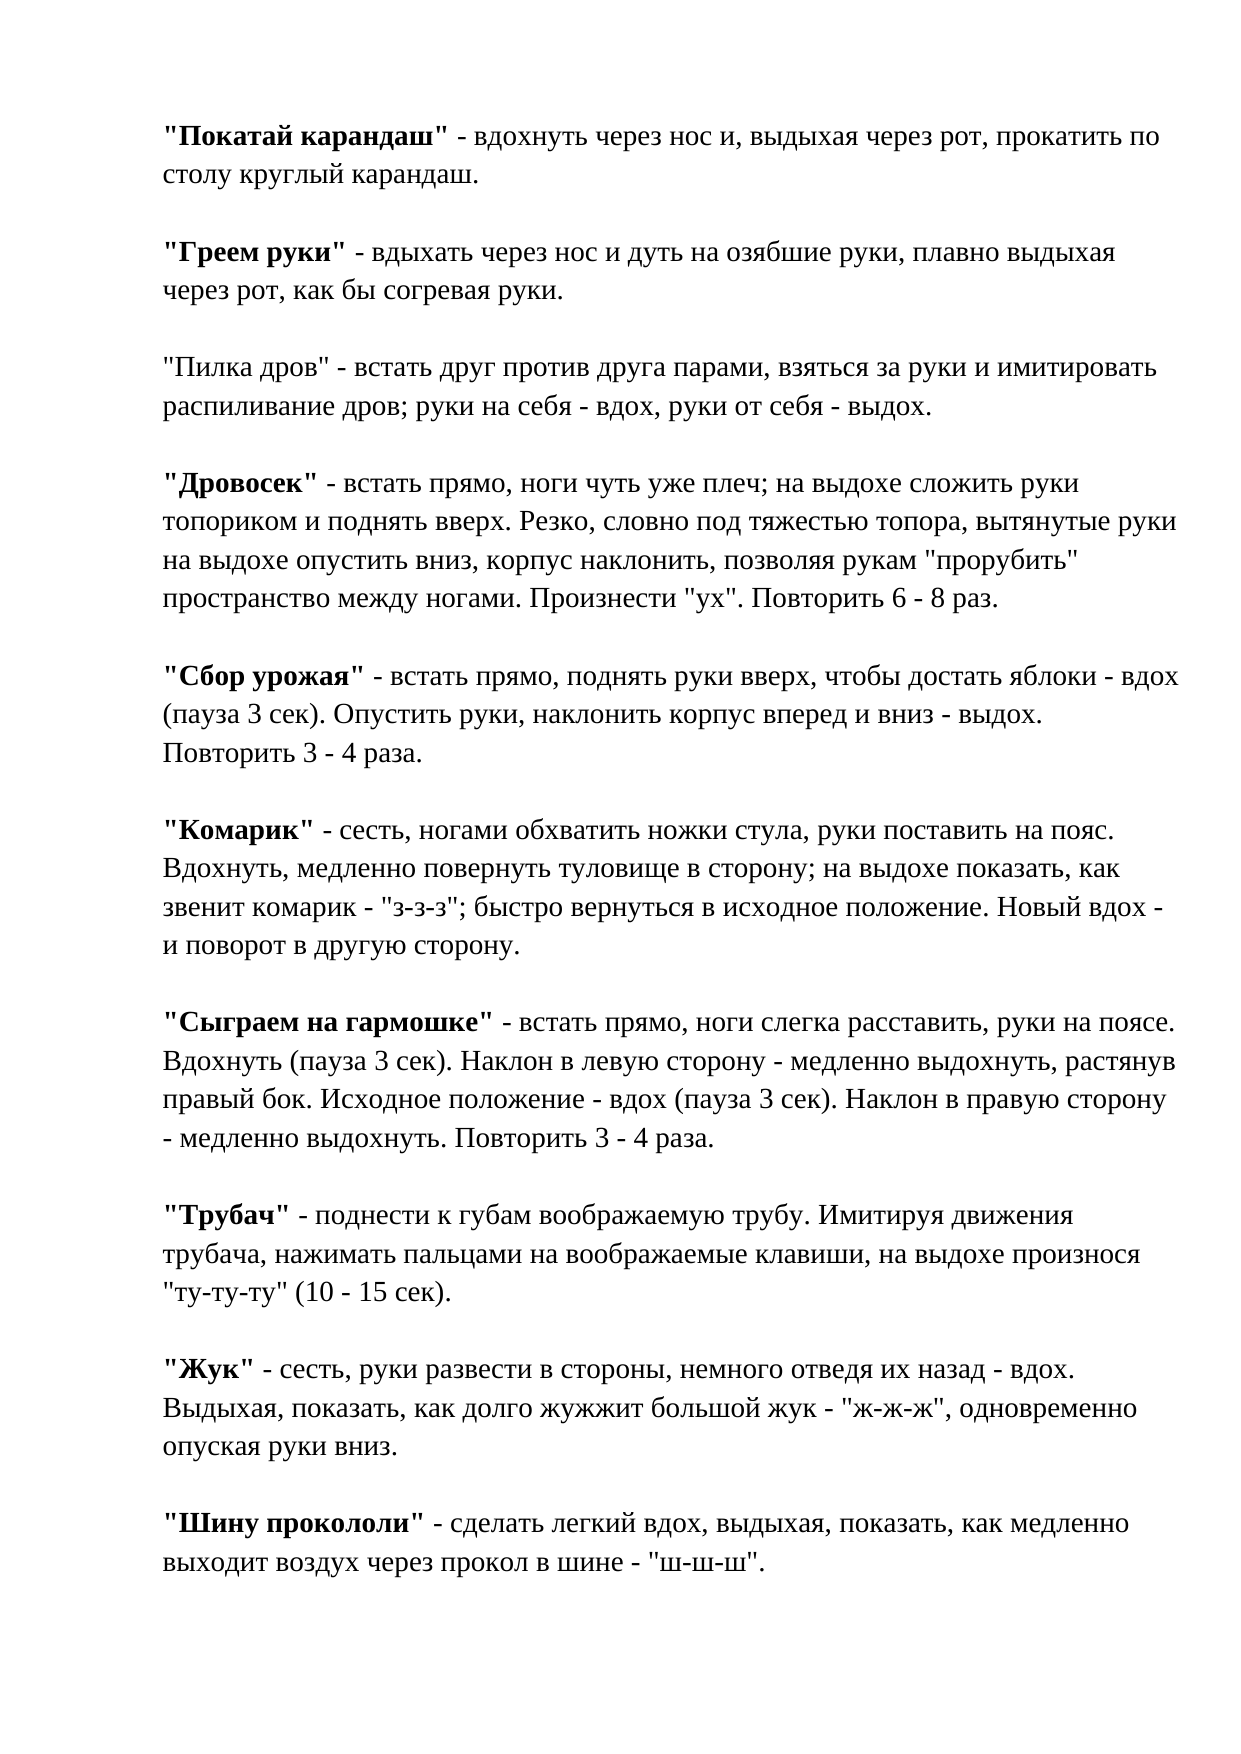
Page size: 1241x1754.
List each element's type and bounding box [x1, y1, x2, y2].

text [162, 118, 1181, 1614]
